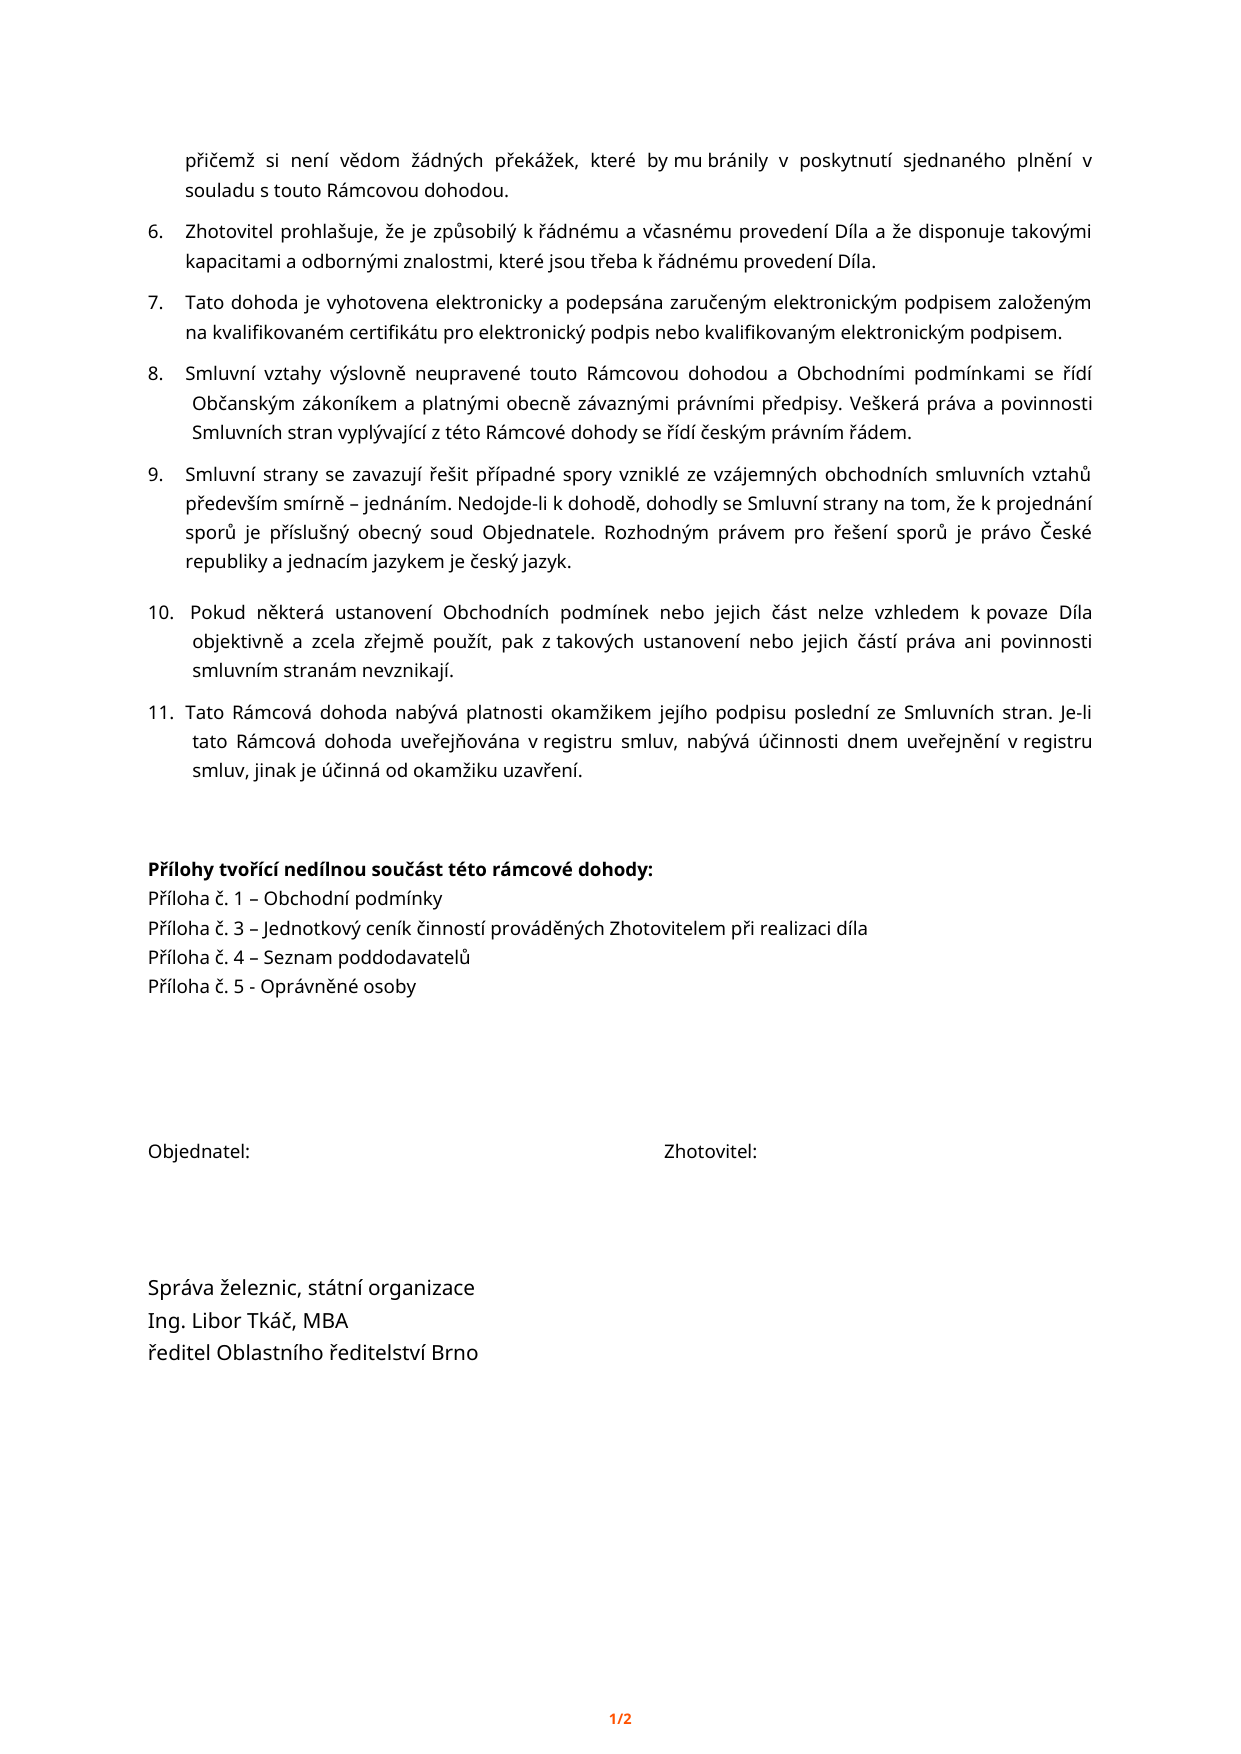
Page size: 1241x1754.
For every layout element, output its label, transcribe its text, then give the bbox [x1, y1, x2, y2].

text Příloha č. 4 – Seznam poddodavatelů [148, 944, 1095, 970]
list Tato Rámcová dohoda nabývá platnosti okamžikem jejího podpisu poslední ze Smluvních stran. Je-li tato Rámcová dohoda uveřejňována v registru smluv, nabývá účinnosti dnem uveřejnění v registru smluv, jinak je účinná od okamžiku uzavření. [148, 699, 1093, 783]
list Smluvní strany se zavazují řešit případné spory vzniklé ze vzájemných obchodních smluvních vztahů především smírně – jednáním. Nedojde-li k dohodě, dohodly se Smluvní strany na tom, že k projednání sporů je příslušný obecný soud Objednatele. Rozhodným právem pro řešení sporů je právo České republiky a jednacím jazykem je český jazyk. [148, 461, 1093, 574]
list Zhotovitel prohlašuje, že je způsobilý k řádnému a včasnému provedení Díla a že disponuje takovými kapacitami a odbornými znalostmi, které jsou třeba k řádnému provedení Díla. [148, 219, 1093, 273]
list Tato dohoda je vyhotovena elektronicky a podepsána zaručeným elektronickým podpisem založeným na kvalifikovaném certifikátu pro elektronický podpis nebo kvalifikovaným elektronickým podpisem. [148, 290, 1093, 344]
text Příloha č. 3 – Jednotkový ceník činností prováděných Zhotovitelem při realizaci díla [148, 915, 1095, 940]
text Příloha č. 1 – Obchodní podmínky [148, 886, 1095, 911]
text Objednatel: Zhotovitel: [148, 1139, 1093, 1164]
text Přílohy tvořící nedílnou součást této rámcové dohody: [148, 856, 1095, 882]
text Příloha č. 5 - Oprávněné osoby [148, 973, 1095, 999]
text Ing. Libor Tkáč, MBA [148, 1306, 1093, 1334]
list Pokud některá ustanovení Obchodních podmínek nebo jejich část nelze vzhledem k povaze Díla objektivně a zcela zřejmě použít, pak z takových ustanovení nebo jejich částí práva ani povinnosti smluvním stranám nevznikají. [148, 599, 1093, 683]
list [148, 148, 1093, 202]
list Smluvní vztahy výslovně neupravené touto Rámcovou dohodou a Obchodními podmínkami se řídí Občanským zákoníkem a platnými obecně závaznými právními předpisy. Veškerá práva a povinnosti Smluvních stran vyplývající z této Rámcové dohody se řídí českým právním řádem. [148, 361, 1093, 445]
text Správa železnic, státní organizace [148, 1273, 1093, 1302]
text ředitel Oblastního ředitelství Brno [148, 1338, 1093, 1367]
